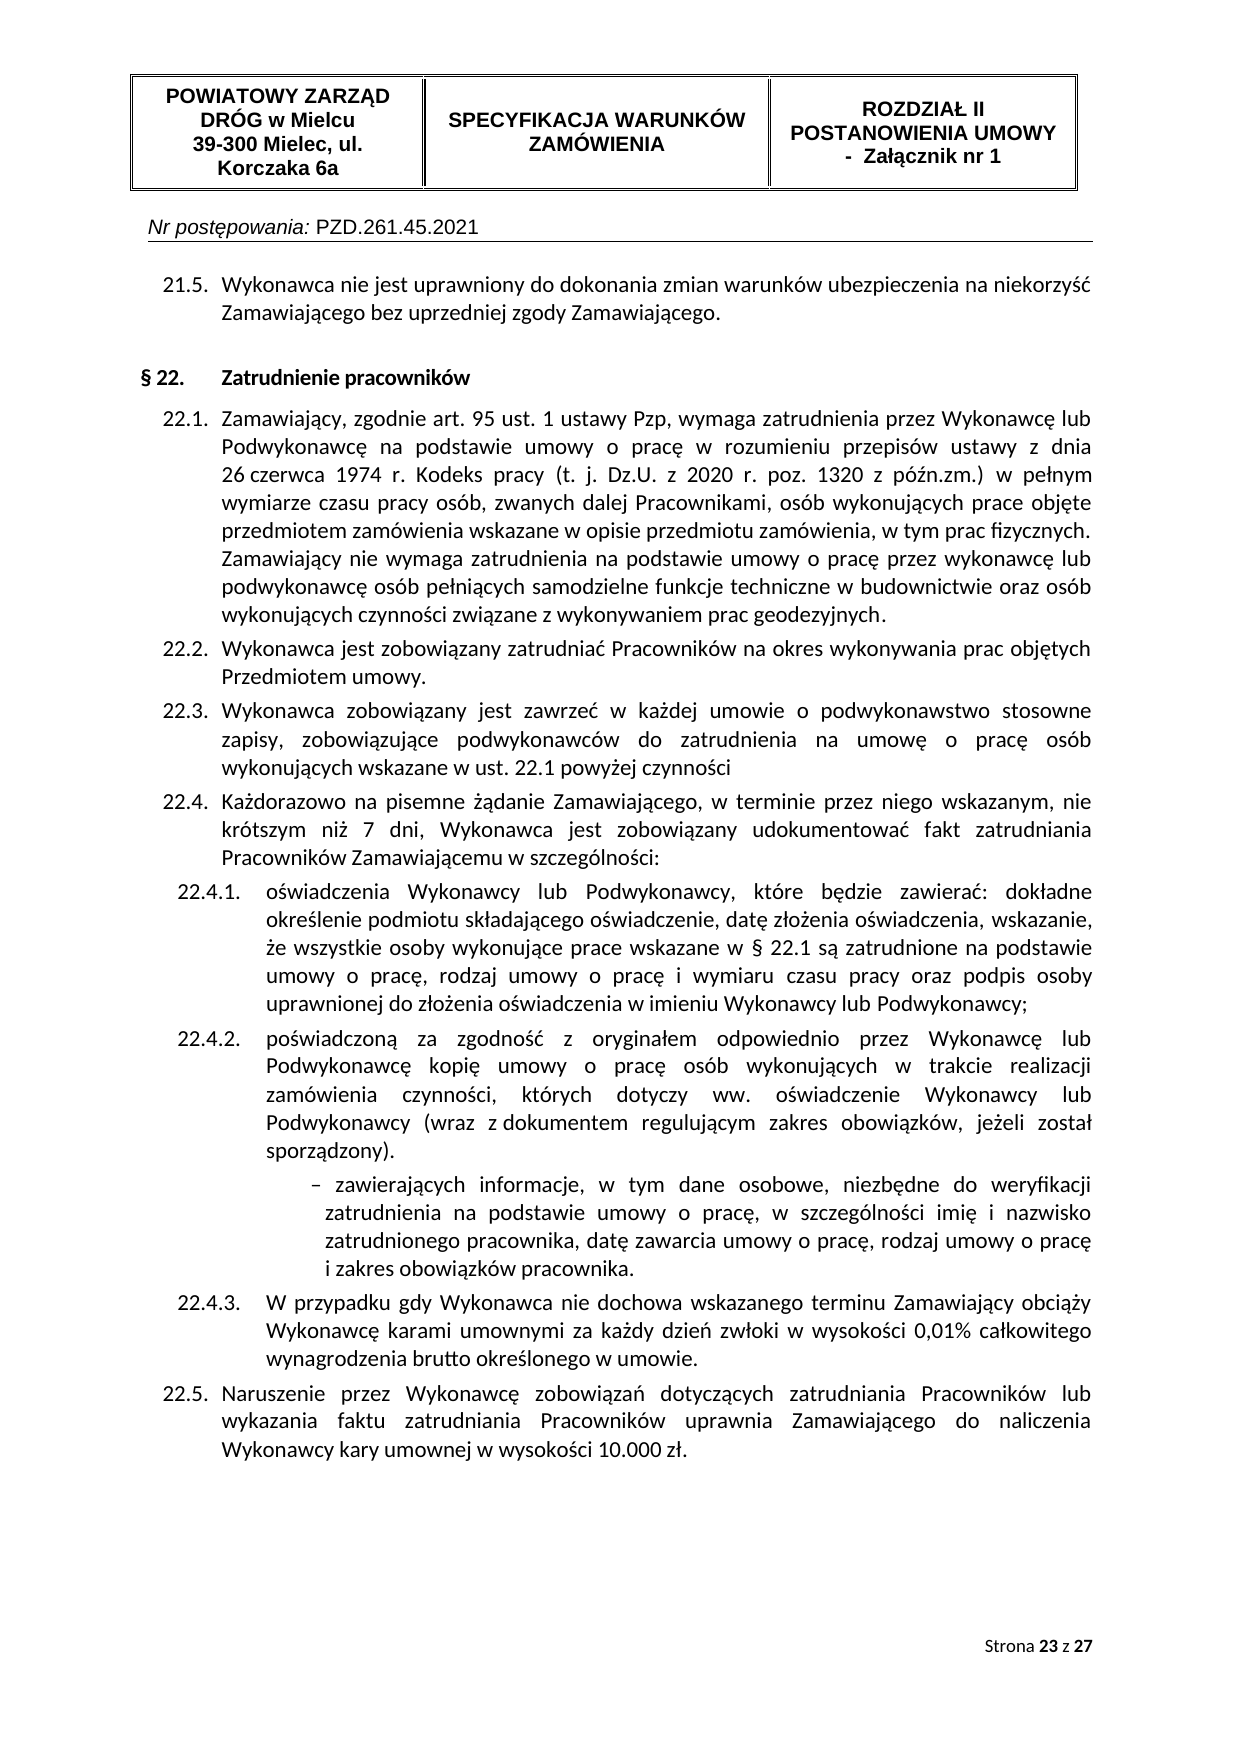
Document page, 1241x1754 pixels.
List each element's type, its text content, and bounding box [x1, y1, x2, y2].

subtitle Zamawiający, zgodnie art. 95 ust. 1 ustawy Pzp, wymaga zatrudnienia przez Wykonawcę lub Podwykonawcę na podstawie umowy o pracę w rozumieniu przepisów ustawy z dnia 26 czerwca 1974 r. Kodeks pracy (t. j. Dz.U. z 2020 r. poz. 1320 z późn.zm.) w pełnym wymiarze czasu pracy osób, zwanych dalej Pracownikami, osób wykonujących prace objęte przedmiotem zamówienia wskazane w opisie przedmiotu zamówienia, w tym prac fizycznych. Zamawiający nie wymaga zatrudnienia na podstawie umowy o pracę przez wykonawcę lub podwykonawcę osób pełniących samodzielne funkcje techniczne w budownictwie oraz osób wykonujących czynności związane z wykonywaniem prac geodezyjnych. [162, 404, 1093, 628]
subtitle Wykonawca jest zobowiązany zatrudniać Pracowników na okres wykonywania prac objętych Przedmiotem umowy. [162, 634, 1093, 690]
subtitle poświadczoną za zgodność z oryginałem odpowiednio przez Wykonawcę lub Podwykonawcę kopię umowy o pracę osób wykonujących w trakcie realizacji zamówienia czynności, których dotyczy ww. oświadczenie Wykonawcy lub Podwykonawcy (wraz z dokumentem regulującym zakres obowiązków, jeżeli został sporządzony). [177, 1024, 1093, 1164]
subtitle Naruszenie przez Wykonawcę zobowiązań dotyczących zatrudniania Pracowników lub wykazania faktu zatrudniania Pracowników uprawnia Zamawiającego do naliczenia Wykonawcy kary umownej w wysokości 10.000 zł. [162, 1379, 1093, 1463]
subtitle Wykonawca nie jest uprawniony do dokonania zmian warunków ubezpieczenia na niekorzyść Zamawiającego bez uprzedniej zgody Zamawiającego. [162, 270, 1093, 326]
text – zawierających informacje, w tym dane osobowe, niezbędne do weryfikacji zatrudnienia na podstawie umowy o pracę, w szczególności imię i nazwisko zatrudnionego pracownika, datę zawarcia umowy o pracę, rodzaj umowy o pracę i zakres obowiązków pracownika. [310, 1170, 1093, 1282]
subtitle W przypadku gdy Wykonawca nie dochowa wskazanego terminu Zamawiający obciąży Wykonawcę karami umownymi za każdy dzień zwłoki w wysokości 0,01% całkowitego wynagrodzenia brutto określonego w umowie. [177, 1288, 1093, 1372]
subtitle Zatrudnienie pracowników [162, 363, 1093, 391]
subtitle oświadczenia Wykonawcy lub Podwykonawcy, które będzie zawierać: dokładne określenie podmiotu składającego oświadczenie, datę złożenia oświadczenia, wskazanie, że wszystkie osoby wykonujące prace wskazane w § 22.1 są zatrudnione na podstawie umowy o pracę, rodzaj umowy o pracę i wymiaru czasu pracy oraz podpis osoby uprawnionej do złożenia oświadczenia w imieniu Wykonawcy lub Podwykonawcy; [177, 877, 1093, 1017]
subtitle Wykonawca zobowiązany jest zawrzeć w każdej umowie o podwykonawstwo stosowne zapisy, zobowiązujące podwykonawców do zatrudnienia na umowę o pracę osób wykonujących wskazane w ust. 22.1 powyżej czynności [162, 697, 1093, 781]
subtitle Każdorazowo na pisemne żądanie Zamawiającego, w terminie przez niego wskazanym, nie krótszym niż 7 dni, Wykonawca jest zobowiązany udokumentować fakt zatrudniania Pracowników Zamawiającemu w szczególności: [162, 787, 1093, 871]
